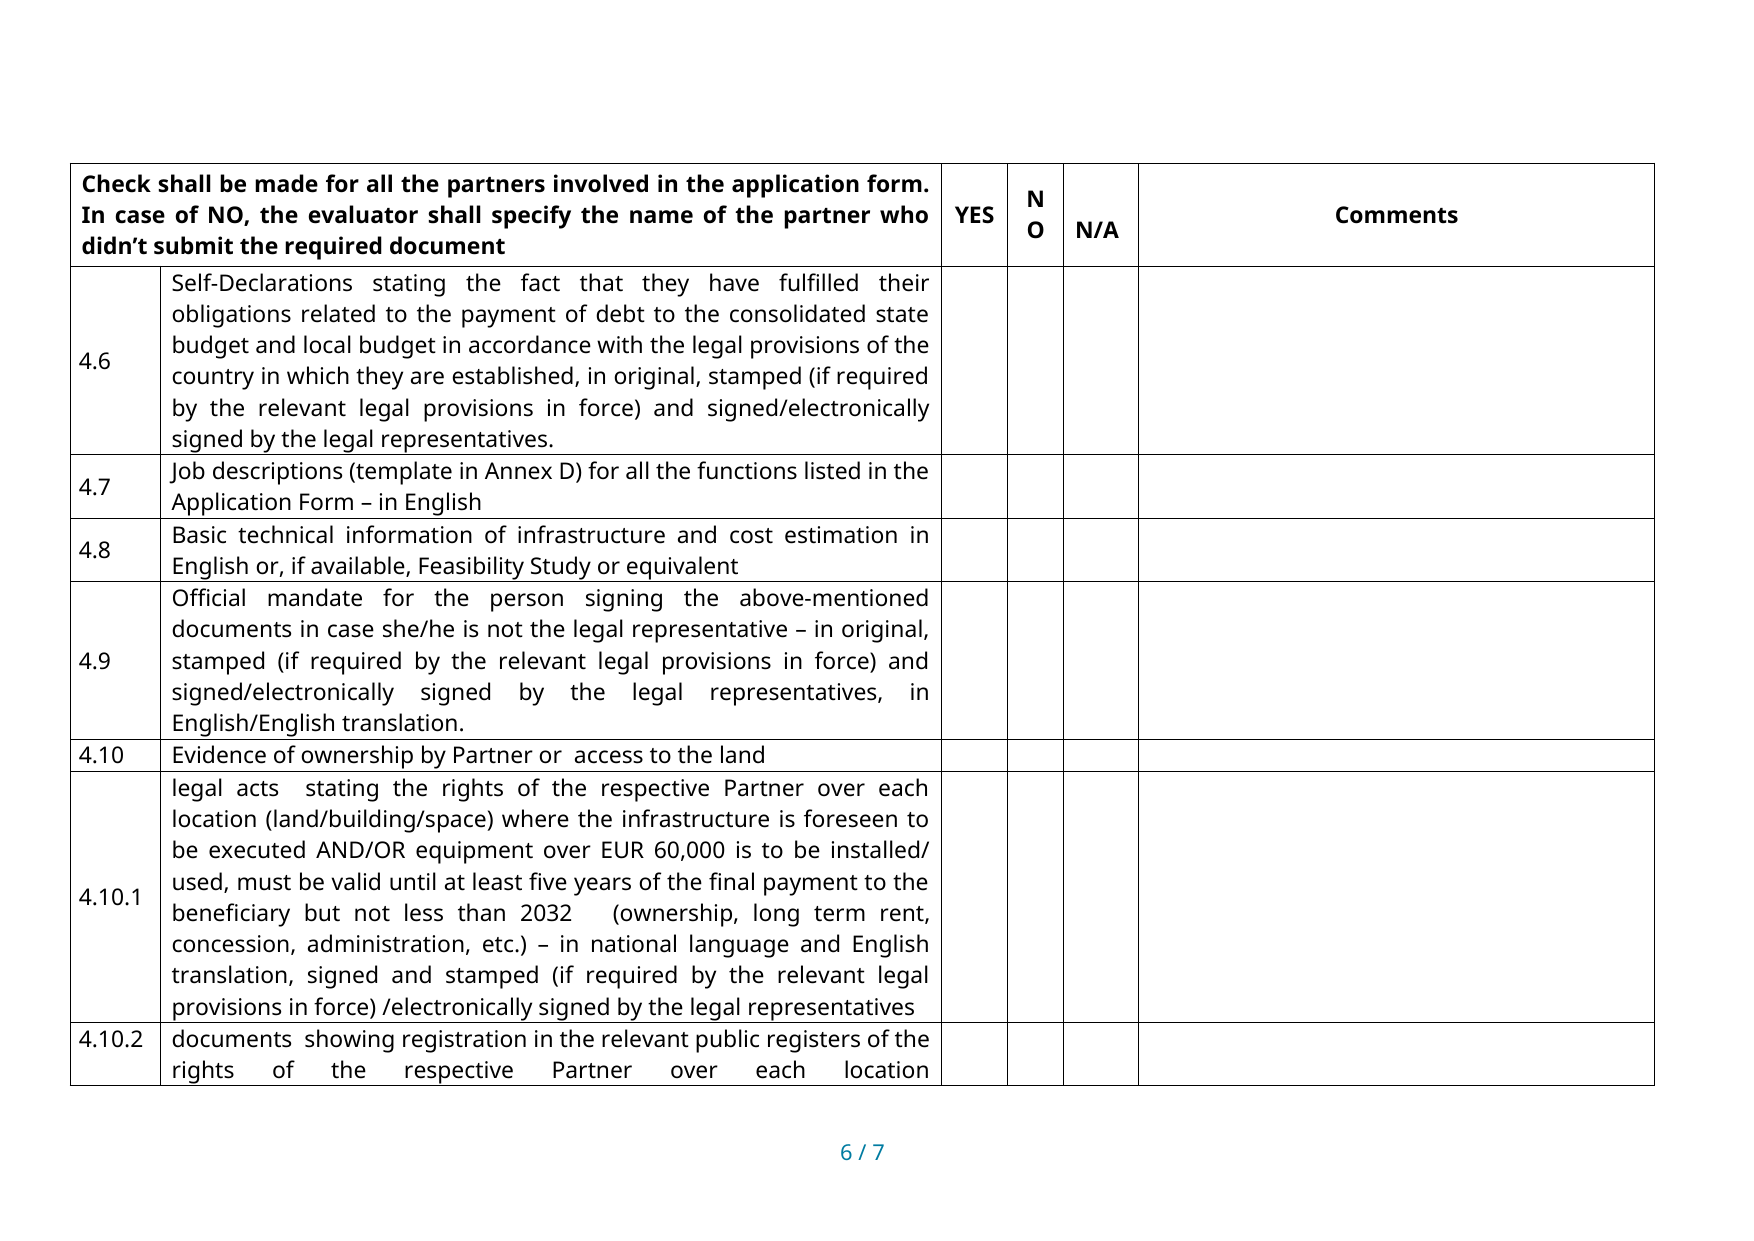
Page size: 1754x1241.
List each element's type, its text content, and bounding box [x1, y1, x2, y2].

table_cell [942, 267, 1007, 454]
table_cell 4.9 [71, 582, 160, 738]
table_cell Evidence of ownership by Partner or access to the land [161, 740, 941, 771]
table_cell [1139, 455, 1654, 518]
table_header NO [1008, 164, 1063, 266]
table_cell [1008, 772, 1063, 1022]
table_cell 4.7 [71, 455, 160, 518]
table_cell legal acts stating the rights of the respective Partner over each location (land/building/space) where the infrastructure is foreseen to be executed AND/OR equipment over EUR 60,000 is to be installed/ used, must be valid until at least five years of the final payment to the beneficiary but not less than 2032 (ownership, long term rent, concession, administration, etc.) – in national language and English translation, signed and stamped (if required by the relevant legal provisions in force) /electronically signed by the legal representatives [161, 772, 941, 1022]
table_cell [1139, 740, 1654, 771]
table_cell [1139, 772, 1654, 1022]
table_cell 4.6 [71, 267, 160, 454]
table_cell 4.10.1 [71, 772, 160, 1022]
table_cell [1139, 519, 1654, 581]
table_cell [942, 455, 1007, 518]
table_cell [1139, 1023, 1654, 1085]
table_cell Self-Declarations stating the fact that they have fulfilled their obligations related to the payment of debt to the consolidated state budget and local budget in accordance with the legal provisions of the country in which they are established, in original, stamped (if required by the relevant legal provisions in force) and signed/electronically signed by the legal representatives. [161, 267, 941, 454]
table_cell [1008, 582, 1063, 738]
table_cell [942, 1023, 1007, 1085]
table_cell Basic technical information of infrastructure and cost estimation in English or, if available, Feasibility Study or equivalent [161, 519, 941, 581]
table_cell [1008, 519, 1063, 581]
table_cell [1008, 455, 1063, 518]
table_cell Job descriptions (template in Annex D) for all the functions listed in the Application Form – in English [161, 455, 941, 518]
table_cell [942, 740, 1007, 771]
table_cell [1064, 740, 1138, 771]
table_cell 4.8 [71, 519, 160, 581]
table_cell [1064, 455, 1138, 518]
table_cell [1064, 772, 1138, 1022]
table_cell [942, 772, 1007, 1022]
table_header YES [942, 164, 1007, 266]
table_cell Official mandate for the person signing the above-mentioned documents in case she/he is not the legal representative – in original, stamped (if required by the relevant legal provisions in force) and signed/electronically signed by the legal representatives, in English/English translation. [161, 582, 941, 738]
table_cell [1064, 267, 1138, 454]
table_cell [942, 582, 1007, 738]
table_cell 4.10 [71, 740, 160, 771]
table_cell [1008, 1023, 1063, 1085]
table_cell [1064, 582, 1138, 738]
table_cell [1064, 519, 1138, 581]
table_cell [1064, 1023, 1138, 1085]
table_cell [1139, 267, 1654, 454]
table_cell 4.10.2 [71, 1023, 160, 1085]
table_header N/A [1064, 164, 1138, 266]
table_cell [1139, 582, 1654, 738]
table_header Comments [1139, 164, 1654, 266]
table_header Check shall be made for all the partners involved in the application form. In case of NO, the evaluator shall specify the name of the partner who didn’t submit the required document [71, 164, 941, 266]
table_cell [942, 519, 1007, 581]
table_cell [1008, 740, 1063, 771]
table_cell [1008, 267, 1063, 454]
